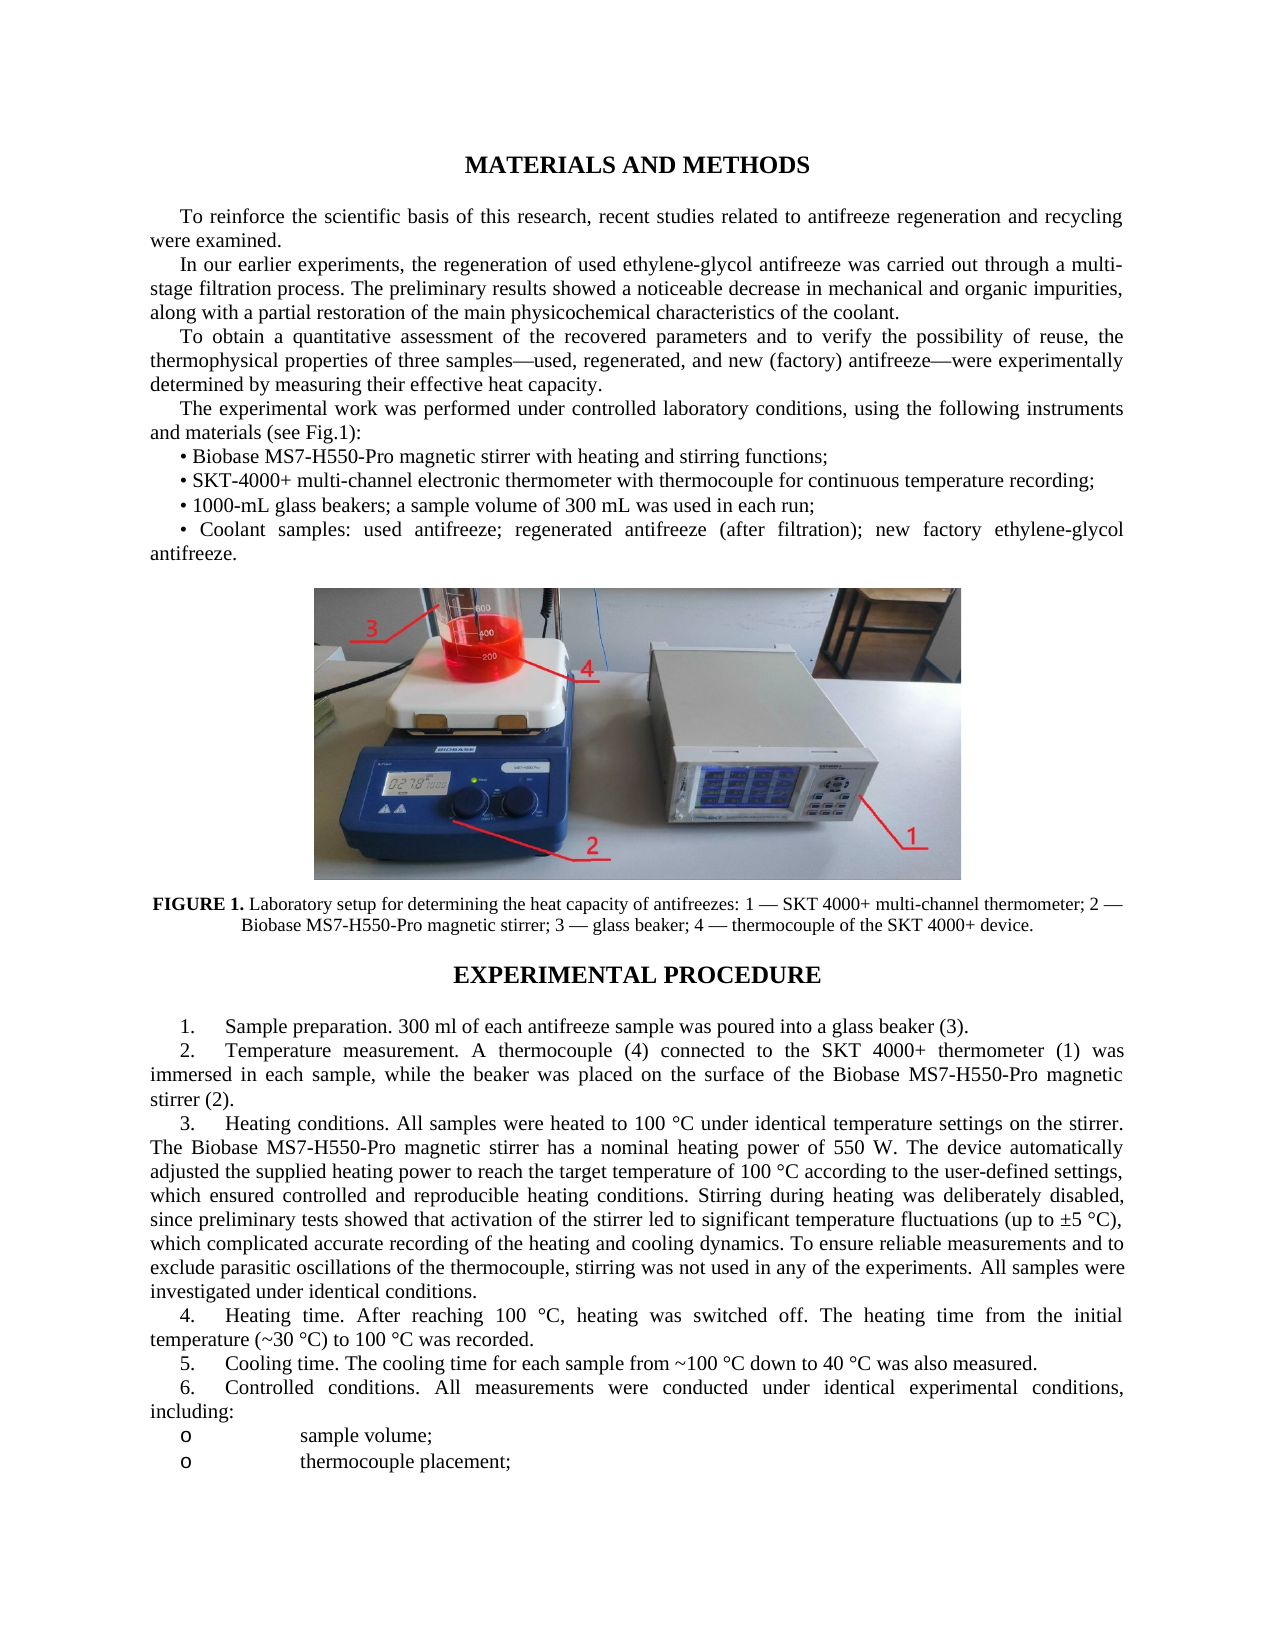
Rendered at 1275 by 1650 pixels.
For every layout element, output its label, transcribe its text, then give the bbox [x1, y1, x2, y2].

text To reinforce the scientific basis of this research, recent studies related to antifreeze regeneration and recycling were examined. [150, 204, 1125, 252]
list Temperature measurement. A thermocouple (4) connected to the SKT 4000+ thermometer (1) was immersed in each sample, while the beaker was placed on the surface of the Biobase MS7-H550-Pro magnetic stirrer (2). [150, 1038, 1125, 1111]
text MATERIALS AND METHODS [150, 150, 1125, 179]
text • 1000-mL glass beakers; a sample volume of 300 mL was used in each run; [150, 492, 1125, 517]
text To obtain a quantitative assessment of the recovered parameters and to verify the possibility of reuse, the thermophysical properties of three samples—used, regenerated, and new (factory) antifreeze—were experimentally determined by measuring their effective heat capacity. [150, 324, 1125, 396]
text EXPERIMENTAL PROCEDURE [150, 961, 1125, 989]
text • Biobase MS7-H550-Pro magnetic stirrer with heating and stirring functions; [150, 444, 1125, 468]
text • Coolant samples: used antifreeze; regenerated antifreeze (after filtration); new factory ethylene-glycol antifreeze. [150, 517, 1125, 565]
list Heating time. After reaching 100 °C, heating was switched off. The heating time from the initial temperature (~30 °C) to 100 °C was recorded. [150, 1303, 1125, 1351]
list thermocouple placement; [150, 1449, 1125, 1475]
text In our earlier experiments, the regeneration of used ethylene-glycol antifreeze was carried out through a multi-stage filtration process. The preliminary results showed a noticeable decrease in mechanical and organic impurities, along with a partial restoration of the main physicochemical characteristics of the coolant. [150, 252, 1125, 324]
text FIGURE 1. Laboratory setup for determining the heat capacity of antifreezes: 1 — SKT 4000+ multi-channel thermometer; 2 — Biobase MS7-H550-Pro magnetic stirrer; 3 — glass beaker; 4 — thermocouple of the SKT 4000+ device. [150, 892, 1125, 936]
list sample volume; [150, 1423, 1125, 1449]
text • SKT-4000+ multi-channel electronic thermometer with thermocouple for continuous temperature recording; [150, 468, 1125, 492]
picture [314, 588, 962, 880]
list Heating conditions. All samples were heated to 100 °C under identical temperature settings on the stirrer. The Biobase MS7-H550-Pro magnetic stirrer has a nominal heating power of 550 W. The device automatically adjusted the supplied heating power to reach the target temperature of 100 °C according to the user-defined settings, which ensured controlled and reproducible heating conditions. Stirring during heating was deliberately disabled, since preliminary tests showed that activation of the stirrer led to significant temperature fluctuations (up to ±5 °C), which complicated accurate recording of the heating and cooling dynamics. To ensure reliable measurements and to exclude parasitic oscillations of the thermocouple, stirring was not used in any of the experiments. All samples were investigated under identical conditions. [150, 1111, 1125, 1303]
text The experimental work was performed under controlled laboratory conditions, using the following instruments and materials (see Fig.1): [150, 396, 1125, 444]
list Cooling time. The cooling time for each sample from ~100 °C down to 40 °C was also measured. [150, 1351, 1125, 1375]
list Sample preparation. 300 ml of each antifreeze sample was poured into a glass beaker (3). [150, 1014, 1125, 1038]
list Controlled conditions. All measurements were conducted under identical experimental conditions, including: [150, 1375, 1125, 1423]
